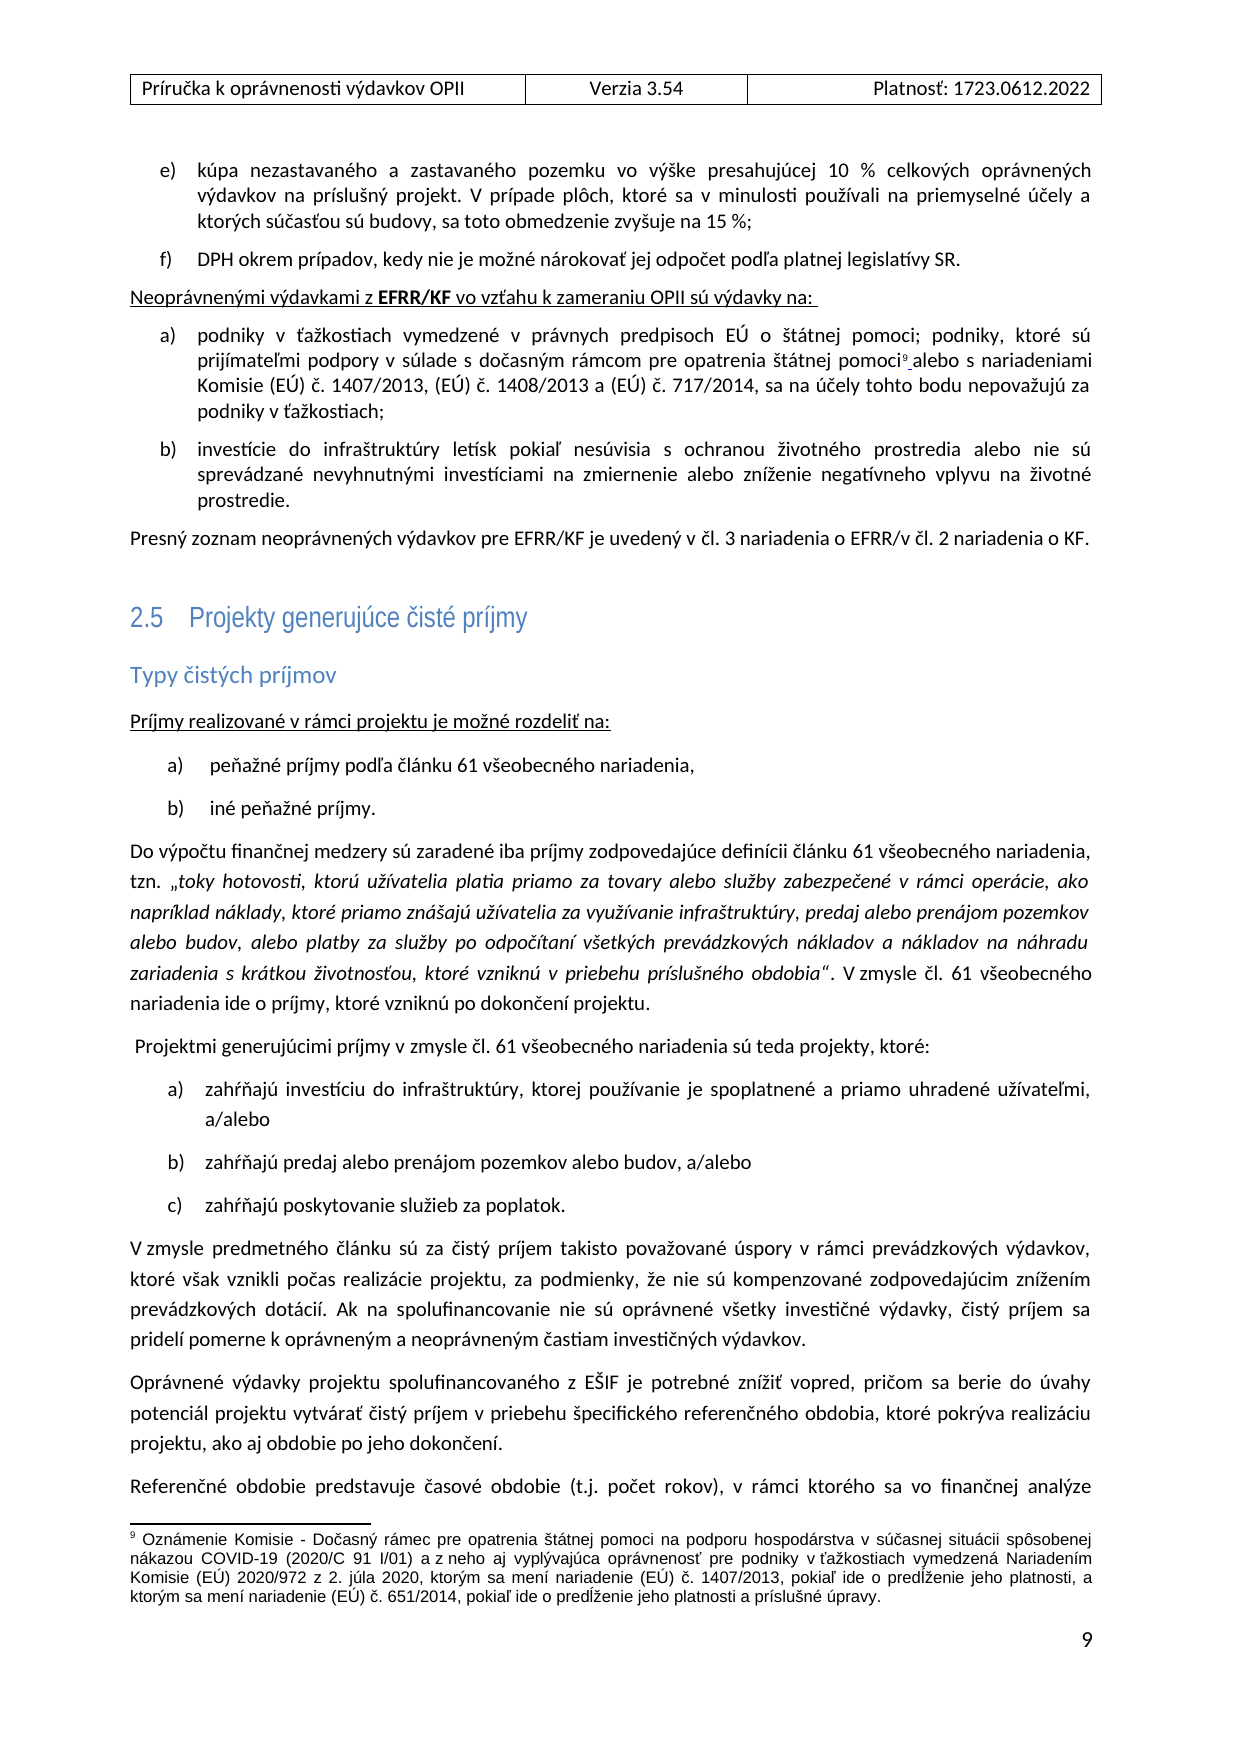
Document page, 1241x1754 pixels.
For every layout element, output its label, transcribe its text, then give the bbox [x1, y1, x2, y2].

subtitle Typy čistých príjmov [130, 659, 1092, 689]
subtitle Projekty generujúce čisté príjmy [130, 601, 1092, 634]
subtitle Príjmy realizované v rámci projektu je možné rozdeliť na: [130, 708, 1092, 734]
list zahŕňajú poskytovanie služieb za poplatok. [167, 1192, 1092, 1218]
text V zmysle predmetného článku sú za čistý príjem takisto považované úspory v rámci prevádzkových výdavkov, ktoré však vznikli počas realizácie projektu, za podmienky, že nie sú kompenzované zodpovedajúcim znížením prevádzkových dotácií. Ak na spolufinancovanie nie sú oprávnené všetky investičné výdavky, čistý príjem sa pridelí pomerne k oprávneným a neoprávneným častiam investičných výdavkov. [130, 1235, 1092, 1352]
text Presný zoznam neoprávnených výdavkov pre EFRR/KF je uvedený v čl. 3 nariadenia o EFRR/v čl. 2 nariadenia o KF. [130, 525, 1092, 550]
list peňažné príjmy podľa článku 61 všeobecného nariadenia, [167, 752, 1092, 778]
text Projektmi generujúcimi príjmy v zmysle čl. 61 všeobecného nariadenia sú teda projekty, ktoré: [130, 1033, 1092, 1059]
list zahŕňajú predaj alebo prenájom pozemkov alebo budov, a/alebo [167, 1149, 1092, 1175]
list investície do infraštruktúry letísk pokiaľ nesúvisia s ochranou životného prostredia alebo nie sú sprevádzané nevyhnutnými investíciami na zmiernenie alebo zníženie negatívneho vplyvu na životné prostredie. [159, 436, 1092, 512]
list zahŕňajú investíciu do infraštruktúry, ktorej používanie je spoplatnené a priamo uhradené užívateľmi, a/alebo [167, 1076, 1092, 1132]
text Neoprávnenými výdavkami z EFRR/KF vo vzťahu k zameraniu OPII sú výdavky na: [130, 284, 1092, 309]
list DPH okrem prípadov, kedy nie je možné nárokovať jej odpočet podľa platnej legislatívy SR. [159, 246, 1092, 271]
list podniky v ťažkostiach vymedzené v právnych predpisoch EÚ o štátnej pomoci; podniky, ktoré sú prijímateľmi podpory v súlade s dočasným rámcom pre opatrenia štátnej pomoci alebo s nariadeniami Komisie (EÚ) č. 1407/2013, (EÚ) č. 1408/2013 a (EÚ) č. 717/2014, sa na účely tohto bodu nepovažujú za podniky v ťažkostiach; [159, 322, 1092, 423]
list iné peňažné príjmy. [167, 795, 1092, 821]
list kúpa nezastavaného a zastavaného pozemku vo výške presahujúcej 10 % celkových oprávnených výdavkov na príslušný projekt. V prípade plôch, ktoré sa v minulosti používali na priemyselné účely a ktorých súčasťou sú budovy, sa toto obmedzenie zvyšuje na 15 %; [159, 157, 1092, 233]
text Do výpočtu finančnej medzery sú zaradené iba príjmy zodpovedajúce definícii článku 61 všeobecného nariadenia, tzn. „toky hotovosti, ktorú užívatelia platia priamo za tovary alebo služby zabezpečené v rámci operácie, ako napríklad náklady, ktoré priamo znášajú užívatelia za využívanie infraštruktúry, predaj alebo prenájom pozemkov alebo budov, alebo platby za služby po odpočítaní všetkých prevádzkových nákladov a nákladov na náhradu zariadenia s krátkou životnosťou, ktoré vzniknú v priebehu príslušného obdobia“. V zmysle čl. 61 všeobecného nariadenia ide o príjmy, ktoré vzniknú po dokončení projektu. [130, 838, 1092, 1016]
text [130, 1473, 1092, 1499]
text Oprávnené výdavky projektu spolufinancovaného z EŠIF je potrebné znížiť vopred, pričom sa berie do úvahy potenciál projektu vytvárať čistý príjem v priebehu špecifického referenčného obdobia, ktoré pokrýva realizáciu projektu, ako aj obdobie po jeho dokončení. [130, 1369, 1092, 1456]
